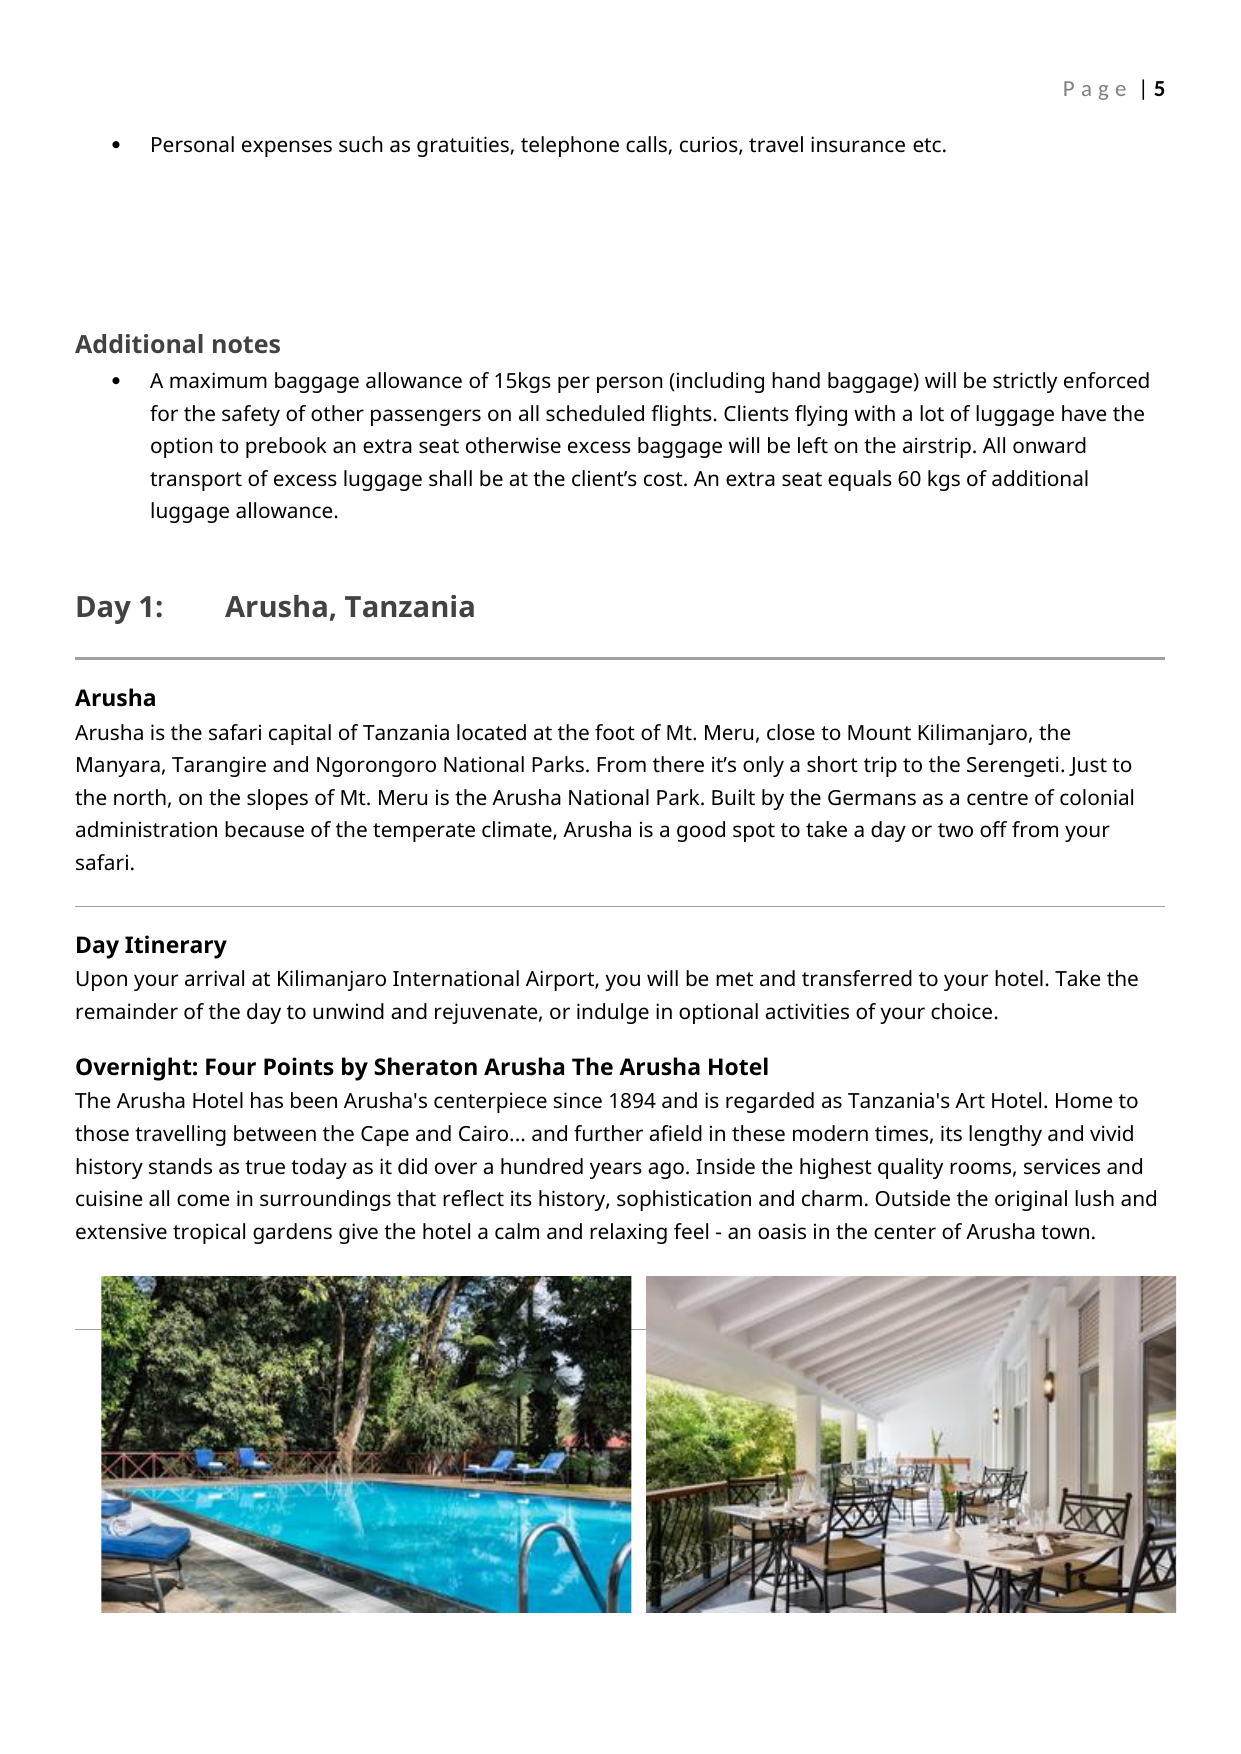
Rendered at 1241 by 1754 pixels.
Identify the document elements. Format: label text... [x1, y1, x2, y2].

text Upon your arrival at Kilimanjaro International Airport, you will be met and transferred to your hotel. Take the remainder of the day to unwind and rejuvenate, or indulge in optional activities of your choice. [75, 964, 1165, 1026]
text Arusha is the safari capital of Tanzania located at the foot of Mt. Meru, close to Mount Kilimanjaro, the Manyara, Tarangire and Ngorongoro National Parks. From there it’s only a short trip to the Serengeti. Just to the north, on the slopes of Mt. Meru is the Arusha National Park. Built by the Germans as a centre of colonial administration because of the temperate climate, Arusha is a good spot to take a day or two off from your safari. [75, 718, 1165, 876]
subtitle Day 1: Arusha, Tanzania [75, 586, 1165, 626]
text The Arusha Hotel has been Arusha's centerpiece since 1894 and is regarded as Tanzania's Art Hotel. Home to those travelling between the Cape and Cairo... and further afield in these modern times, its lengthy and vivid history stands as true today as it did over a hundred years ago. Inside the highest quality rooms, services and cuisine all come in surroundings that reflect its history, sophistication and charm. Outside the original lush and extensive tropical gardens give the hotel a calm and relaxing feel - an oasis in the center of Arusha town. [75, 1087, 1165, 1245]
subtitle Arusha [75, 682, 1165, 713]
subtitle Additional notes [75, 327, 1165, 361]
list Personal expenses such as gratuities, telephone calls, curios, travel insurance etc. [112, 130, 1165, 158]
subtitle Overnight: Four Points by Sheraton Arusha The Arusha Hotel [75, 1051, 1165, 1082]
list A maximum baggage allowance of 15kgs per person (including hand baggage) will be strictly enforced for the safety of other passengers on all scheduled flights. Clients flying with a lot of luggage have the option to prebook an extra seat otherwise excess baggage will be left on the airstrip. All onward transport of excess luggage shall be at the client’s cost. An extra seat equals 60 kgs of additional luggage allowance. [112, 366, 1165, 525]
subtitle Day Itinerary [75, 929, 1165, 960]
